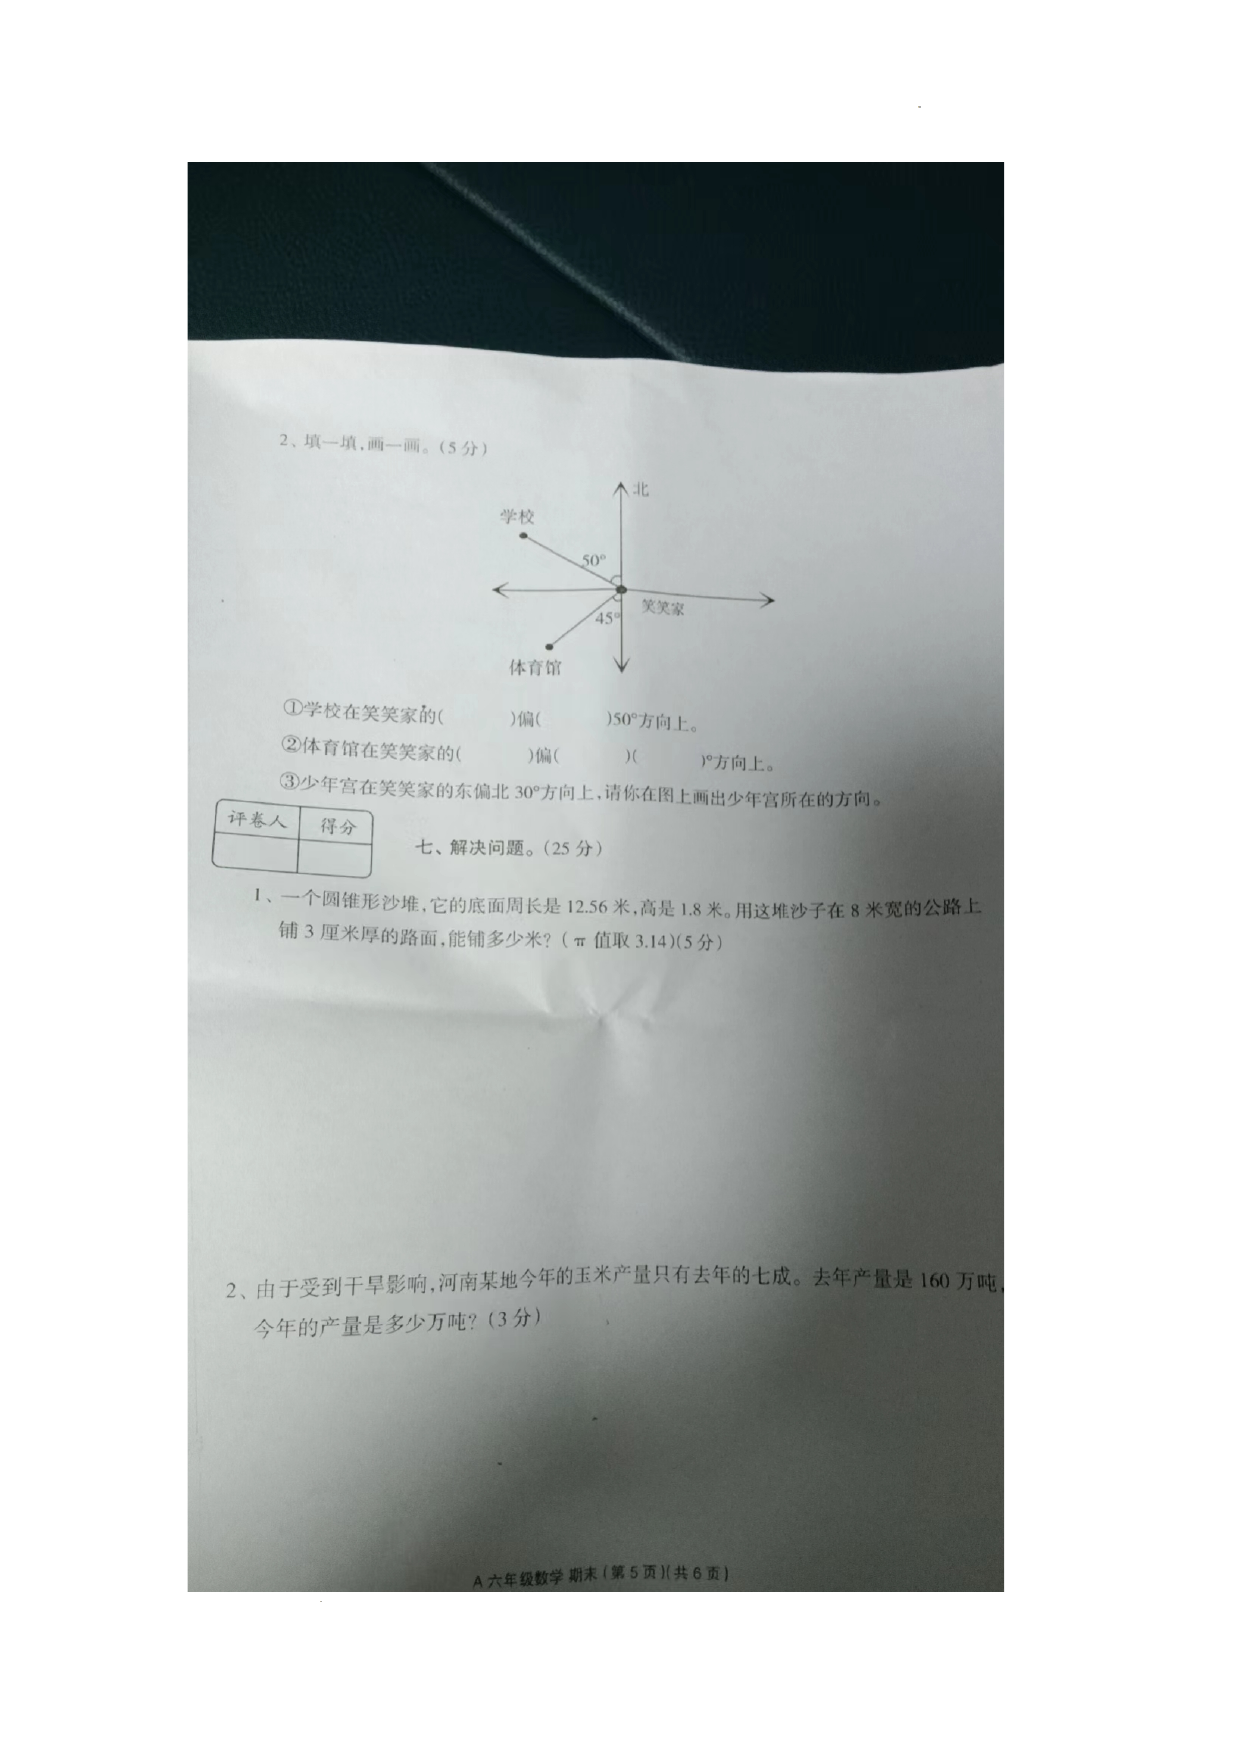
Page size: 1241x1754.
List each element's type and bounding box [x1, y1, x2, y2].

picture [187, 162, 1005, 1592]
